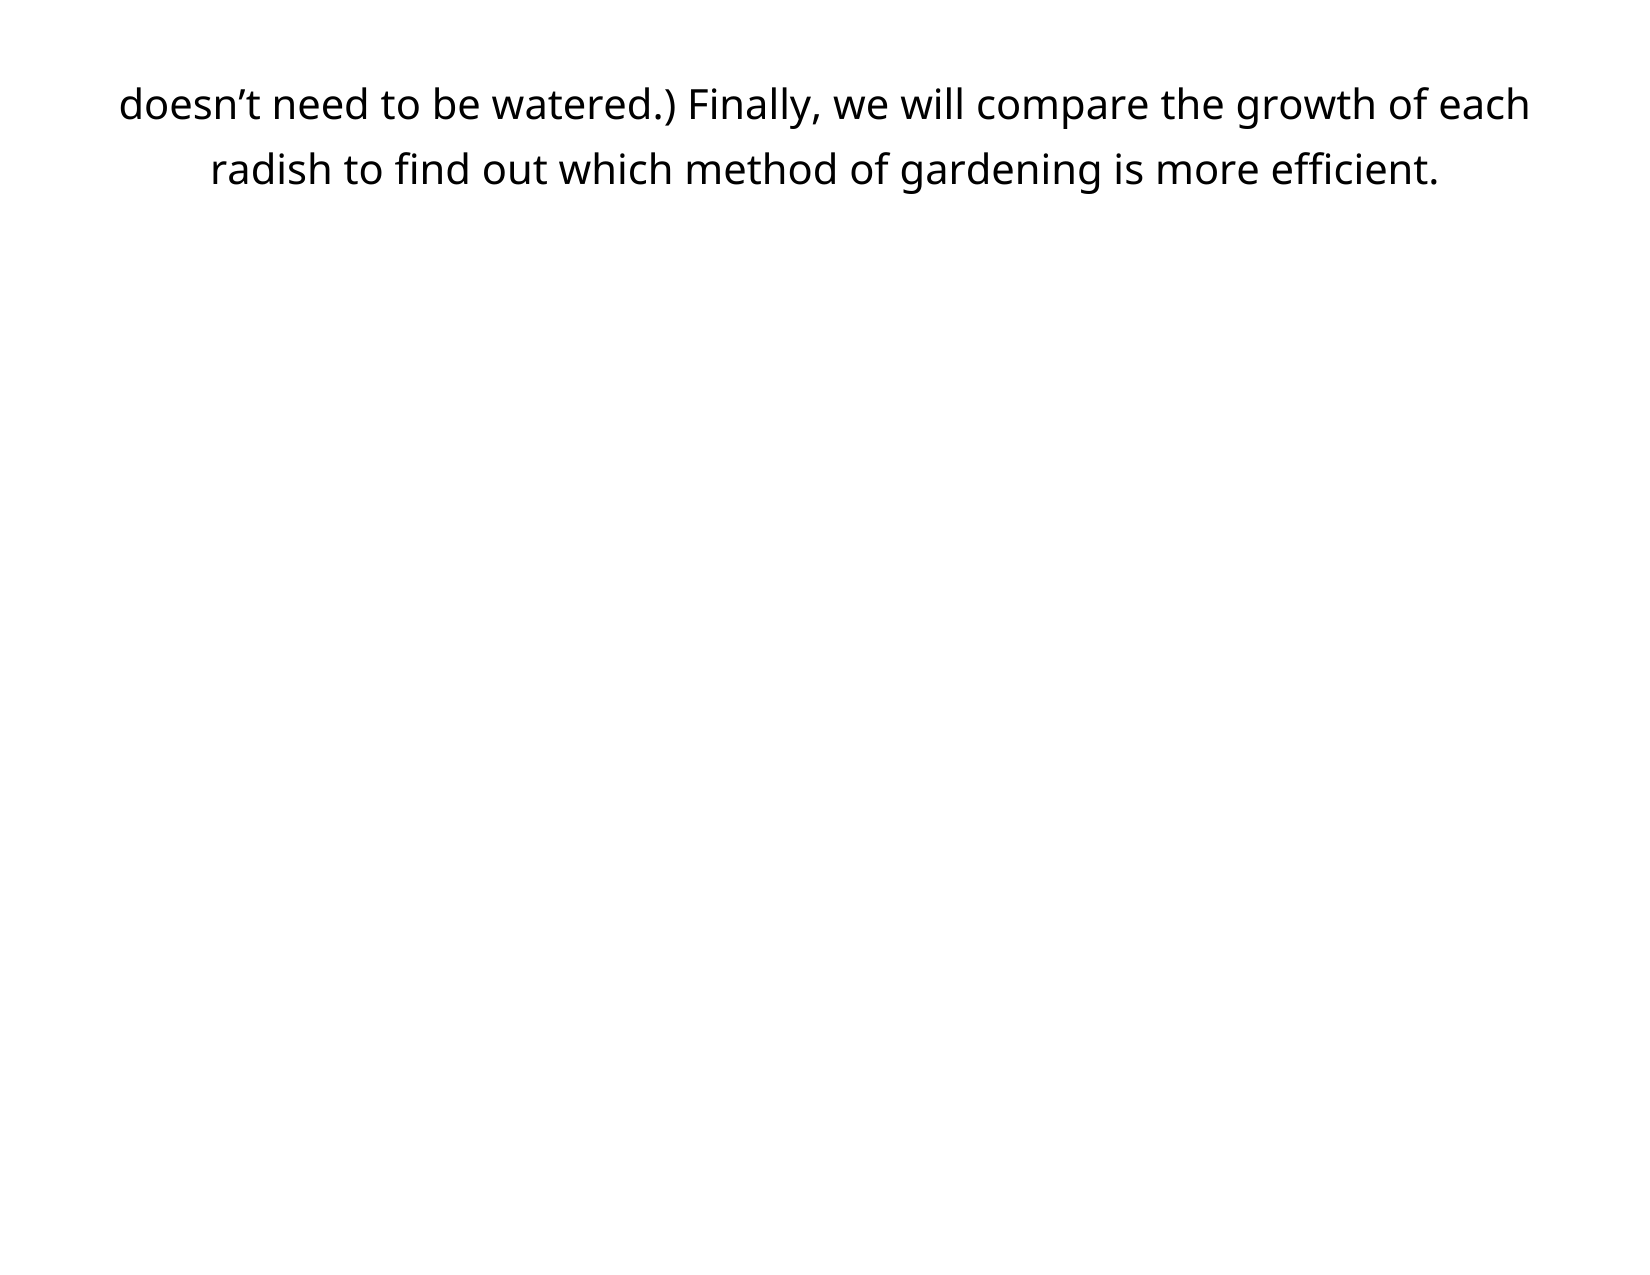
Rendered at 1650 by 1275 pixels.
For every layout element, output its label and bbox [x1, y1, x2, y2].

text [75, 75, 1575, 197]
